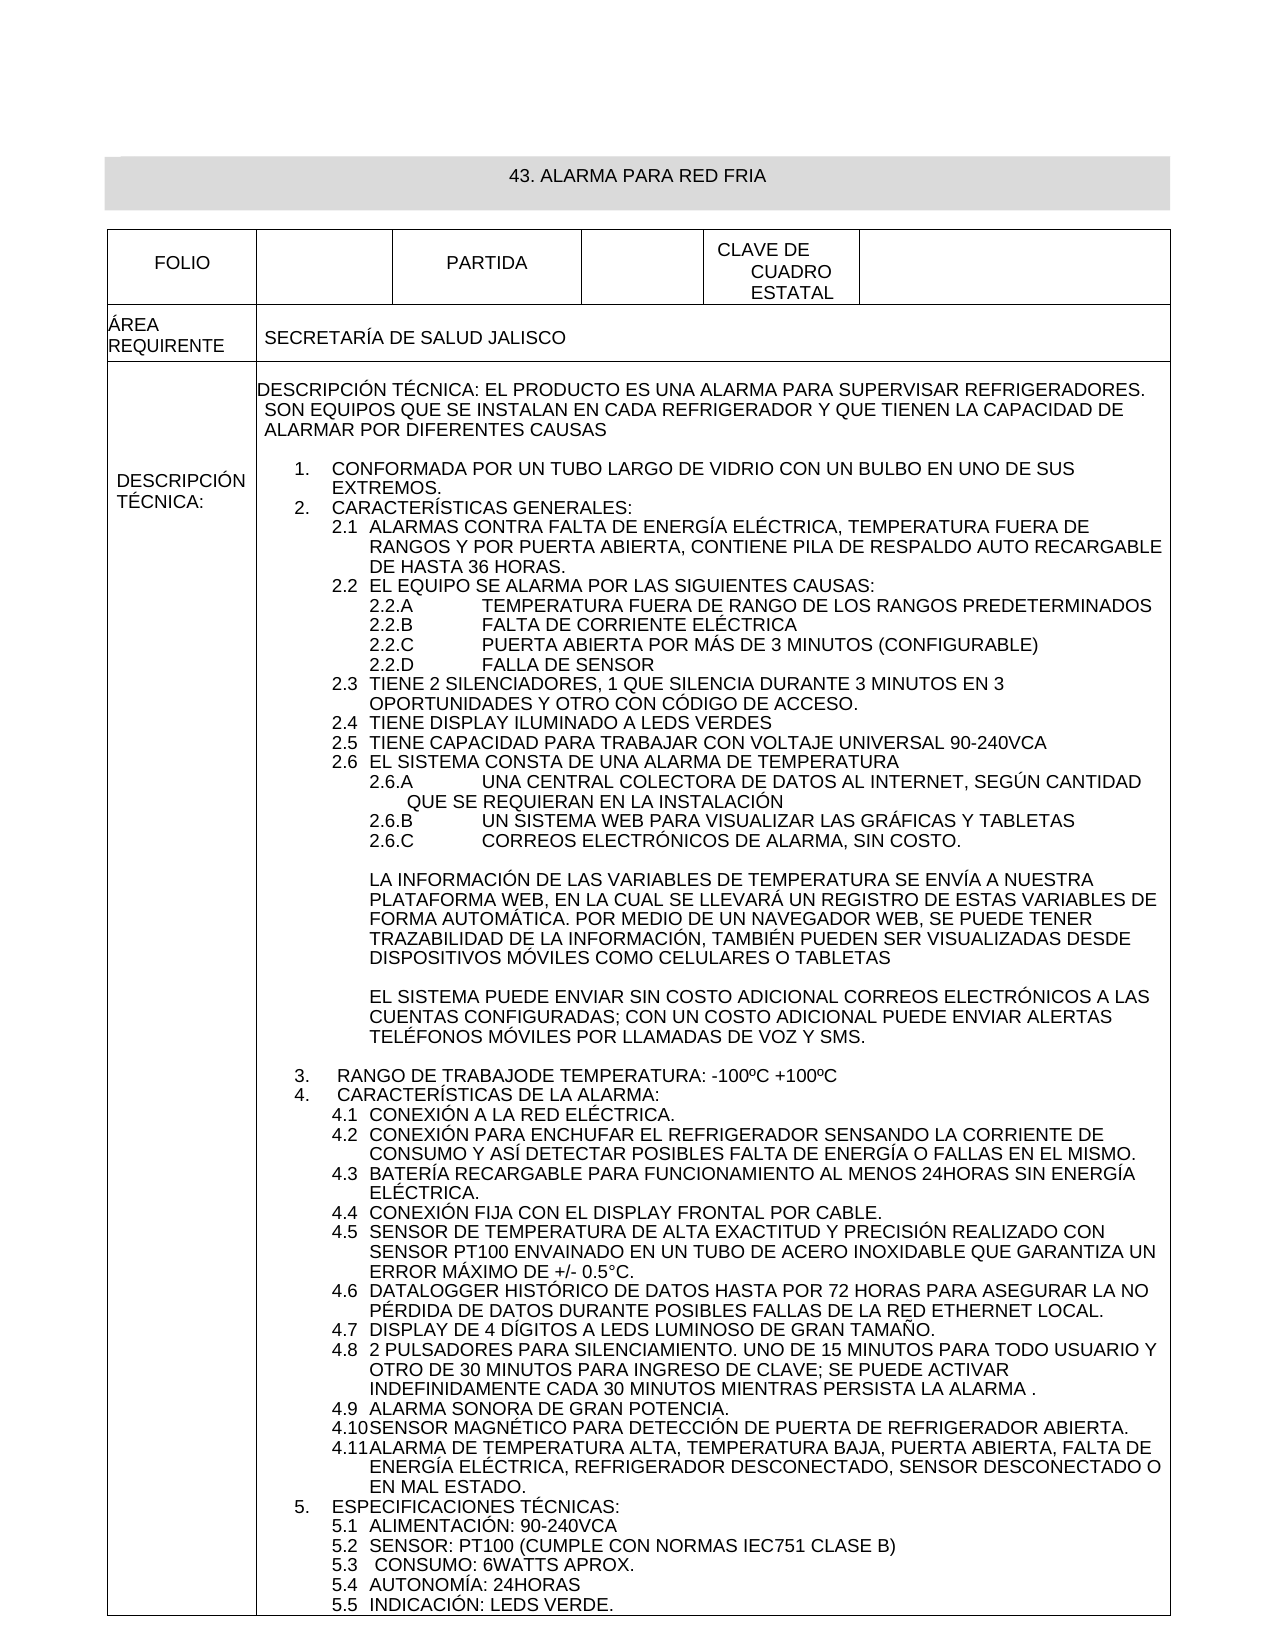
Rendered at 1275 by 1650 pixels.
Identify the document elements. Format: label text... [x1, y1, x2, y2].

table_header CLAVE DE CUADRO ESTATAL [704, 230, 859, 304]
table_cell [257, 362, 1170, 1615]
table_header [860, 230, 1170, 304]
table_cell SECRETARÍA DE SALUD JALISCO [257, 305, 1170, 361]
table_header [582, 230, 703, 304]
table_header [257, 230, 392, 304]
table_header FOLIO [108, 230, 256, 304]
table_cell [108, 362, 256, 1615]
table_cell ÁREA REQUIRENTE [108, 305, 256, 361]
table_header PARTIDA [393, 230, 581, 304]
